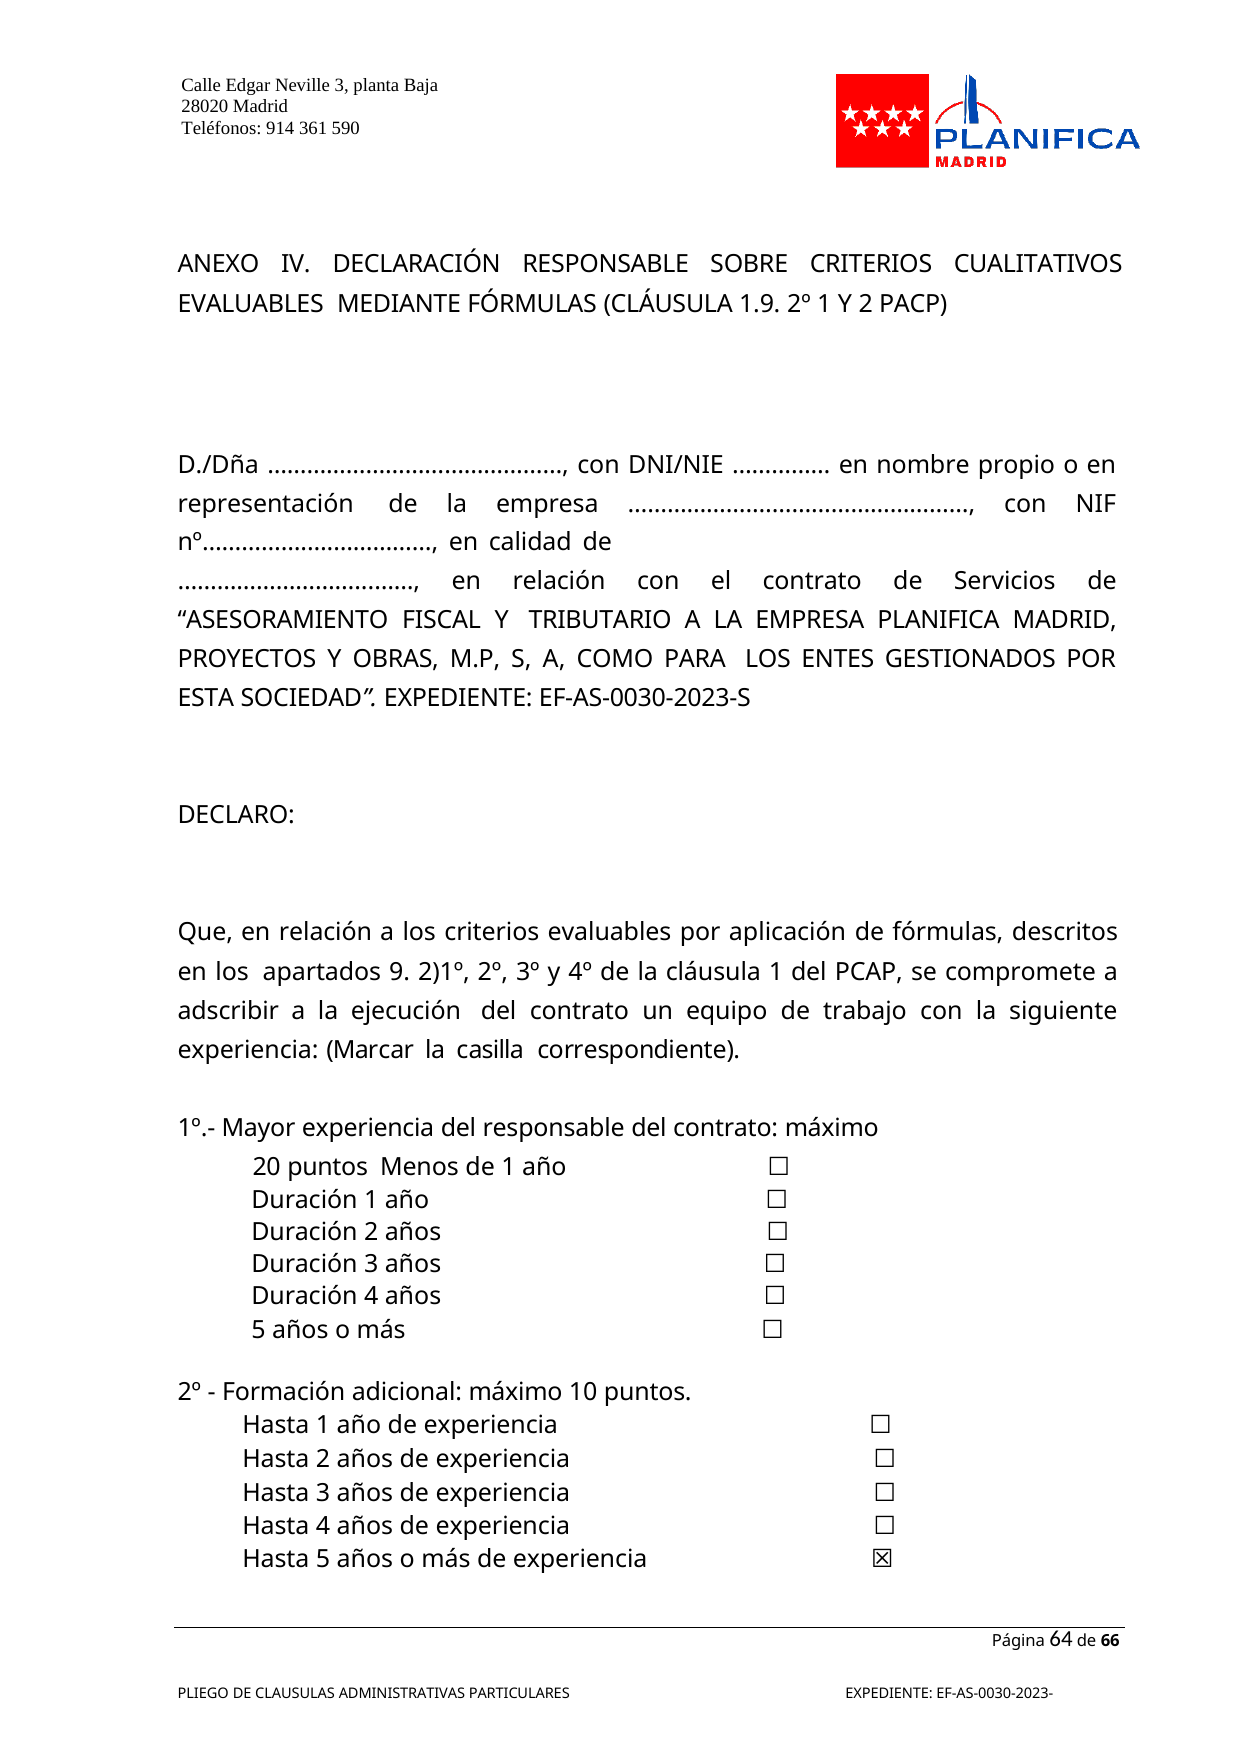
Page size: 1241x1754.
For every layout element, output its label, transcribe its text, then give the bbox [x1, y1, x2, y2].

text 2º - Formación adicional: máximo 10 puntos. [177, 1378, 1190, 1406]
text 5 años o más ☐ [251, 1311, 1190, 1345]
text Duración 4 años ☐ [251, 1279, 1190, 1311]
text Hasta 5 años o más de experiencia ☒ [242, 1541, 1190, 1574]
text ANEXO IV. DECLARACIÓN RESPONSABLE SOBRE CRITERIOS CUALITATIVOS EVALUABLES MEDIANTE FÓRMULAS (CLÁUSULA 1.9. 2º 1 Y 2 PACP) [177, 246, 1123, 319]
text Hasta 2 años de experiencia ☐ [242, 1441, 1190, 1474]
text Hasta 4 años de experiencia ☐ [242, 1509, 1190, 1541]
text Hasta 1 año de experiencia ☐ [242, 1406, 1190, 1440]
text Duración 2 años ☐ [251, 1214, 1190, 1246]
picture [835, 73, 1149, 168]
text Hasta 3 años de experiencia ☐ [242, 1474, 1190, 1509]
text D./Dña ………………………………………, con DNI/NIE …………… en nombre propio o en representación de la empresa ……………….……………………………, con NIF nº…………….….……………, en calidad de [177, 447, 1116, 558]
text Duración 1 año ☐ [251, 1187, 1190, 1214]
text DECLARO: [177, 797, 1190, 831]
text ………………………...……, en relación con el contrato de Servicios de “ASESORAMIENTO FISCAL Y TRIBUTARIO A LA EMPRESA PLANIFICA MADRID, PROYECTOS Y OBRAS, M.P, S, A, COMO PARA LOS ENTES GESTIONADOS POR ESTA SOCIEDAD”. EXPEDIENTE: EF-AS-0030-2023-S [177, 563, 1117, 713]
text 1º.- Mayor experiencia del responsable del contrato: máximo 20 puntos Menos de 1 año ☐ [177, 1110, 886, 1183]
text Duración 3 años ☐ [251, 1246, 1190, 1279]
text Que, en relación a los criterios evaluables por aplicación de fórmulas, descritos en los apartados 9. 2)1º, 2º, 3º y 4º de la cláusula 1 del PCAP, se compromete a adscribir a la ejecución del contrato un equipo de trabajo con la siguiente experiencia: (Marcar la casilla correspondiente). [177, 914, 1118, 1066]
